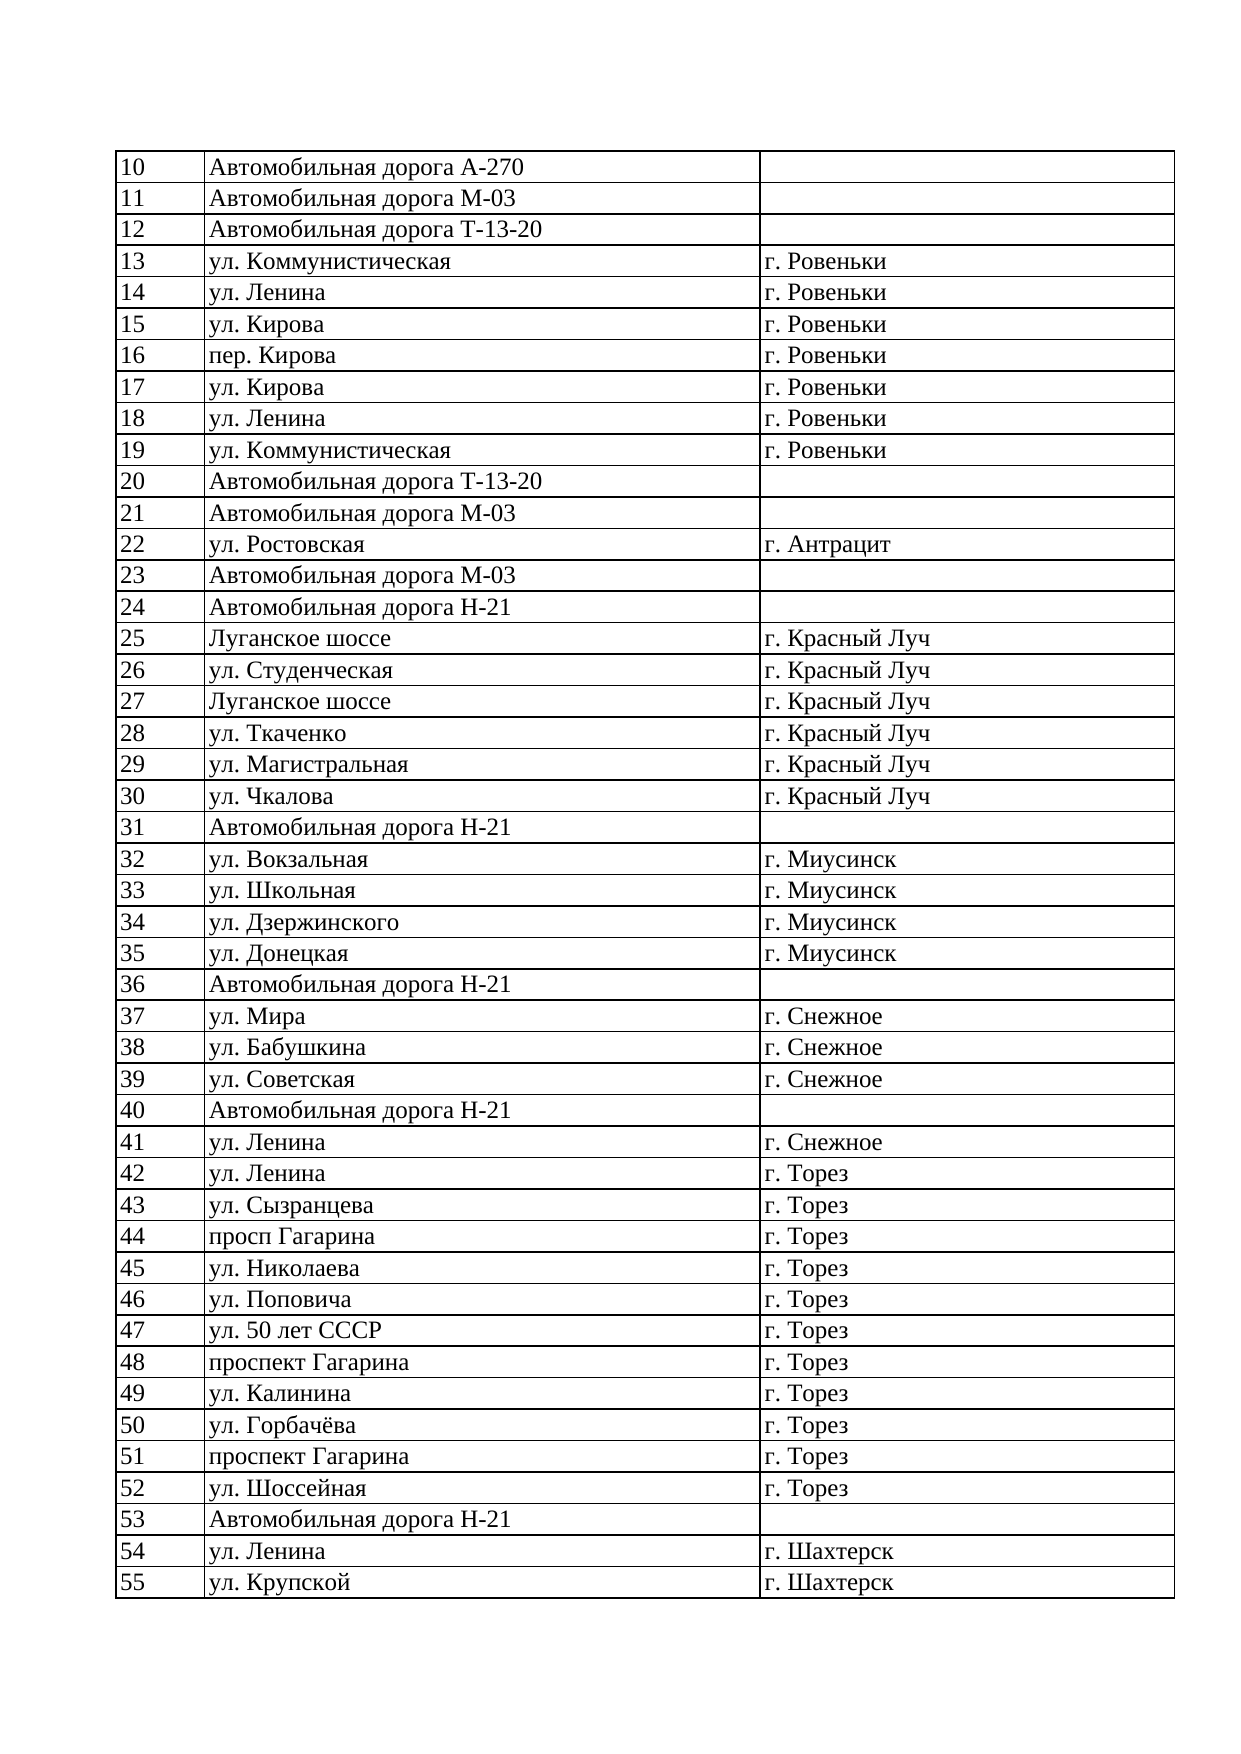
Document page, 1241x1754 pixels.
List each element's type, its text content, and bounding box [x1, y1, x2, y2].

table_cell г. Торез [761, 1158, 1174, 1188]
table_cell 46 [117, 1284, 204, 1314]
table_cell ул. Ленина [205, 277, 759, 307]
table_cell г. Торез [761, 1221, 1174, 1251]
table_cell [761, 498, 1174, 527]
table_cell ул. Чкалова [205, 781, 759, 811]
table_cell г. Снежное [761, 1001, 1174, 1031]
table_cell проспект Гагарина [205, 1347, 759, 1377]
table_cell 54 [117, 1536, 204, 1566]
table_cell ул. Николаева [205, 1253, 759, 1282]
table_cell г. Красный Луч [761, 781, 1174, 811]
table_cell ул. Поповича [205, 1284, 759, 1314]
table_cell ул. Калинина [205, 1378, 759, 1408]
table_cell [761, 592, 1174, 622]
table_cell 39 [117, 1064, 204, 1094]
table_cell 49 [117, 1378, 204, 1408]
table_cell 33 [117, 875, 204, 905]
table_cell [761, 561, 1174, 590]
table_cell г. Миусинск [761, 844, 1174, 873]
table_cell просп Гагарина [205, 1221, 759, 1251]
table_cell г. Шахтерск [761, 1536, 1174, 1566]
table_cell ул. Ленина [205, 1158, 759, 1188]
table_cell 34 [117, 907, 204, 936]
table_cell г. Торез [761, 1190, 1174, 1219]
table_cell 21 [117, 498, 204, 527]
table_cell 36 [117, 970, 204, 999]
table_cell ул. Ленина [205, 1536, 759, 1566]
table_cell ул. Кирова [205, 309, 759, 339]
table_cell ул. Студенческая [205, 655, 759, 685]
table_cell г. Торез [761, 1316, 1174, 1345]
table_cell г. Ровеньки [761, 277, 1174, 307]
table_cell г. Ровеньки [761, 372, 1174, 402]
table_cell г. Красный Луч [761, 655, 1174, 685]
table_cell [761, 1504, 1174, 1534]
table_cell г. Миусинск [761, 907, 1174, 936]
table_cell г. Красный Луч [761, 623, 1174, 653]
table_cell Автомобильная дорога М-03 [205, 183, 759, 213]
table_cell Автомобильная дорога М-03 [205, 498, 759, 527]
table_cell 43 [117, 1190, 204, 1219]
table_cell 23 [117, 561, 204, 590]
table_cell Автомобильная дорога Н-21 [205, 970, 759, 999]
table_cell 14 [117, 277, 204, 307]
table_cell г. Снежное [761, 1064, 1174, 1094]
table_cell г. Ровеньки [761, 435, 1174, 464]
table_cell ул. Донецкая [205, 938, 759, 968]
table_cell ул. Кирова [205, 372, 759, 402]
table_cell г. Торез [761, 1284, 1174, 1314]
table_cell ул. Ткаченко [205, 718, 759, 748]
table_cell 20 [117, 466, 204, 496]
table_cell 37 [117, 1001, 204, 1031]
table_cell 24 [117, 592, 204, 622]
table_cell г. Красный Луч [761, 718, 1174, 748]
table_cell ул. Мира [205, 1001, 759, 1031]
table_cell 11 [117, 183, 204, 213]
table_cell 12 [117, 215, 204, 244]
table_cell ул. Бабушкина [205, 1032, 759, 1062]
table_cell 52 [117, 1473, 204, 1503]
table_cell ул. Советская [205, 1064, 759, 1094]
table_cell ул. Коммунистическая [205, 435, 759, 464]
table_cell 15 [117, 309, 204, 339]
table_cell ул. Ростовская [205, 529, 759, 559]
table_cell 42 [117, 1158, 204, 1188]
table_cell 48 [117, 1347, 204, 1377]
table_cell Автомобильная дорога А-270 [205, 152, 759, 181]
table_cell Автомобильная дорога Т-13-20 [205, 466, 759, 496]
table_cell 29 [117, 749, 204, 779]
table_cell ул. Школьная [205, 875, 759, 905]
table_cell г. Торез [761, 1253, 1174, 1282]
table_cell г. Красный Луч [761, 749, 1174, 779]
table_cell Автомобильная дорога Н-21 [205, 812, 759, 842]
table_cell 19 [117, 435, 204, 464]
table_cell 44 [117, 1221, 204, 1251]
table_cell [761, 466, 1174, 496]
table_cell проспект Гагарина [205, 1441, 759, 1471]
table_cell 41 [117, 1127, 204, 1157]
table_cell [761, 215, 1174, 244]
table_cell 50 [117, 1410, 204, 1440]
table_cell 51 [117, 1441, 204, 1471]
table_cell Автомобильная дорога М-03 [205, 561, 759, 590]
table_cell г. Ровеньки [761, 246, 1174, 276]
table_cell г. Шахтерск [761, 1567, 1174, 1597]
table_cell г. Красный Луч [761, 686, 1174, 716]
table_cell [761, 183, 1174, 213]
table_cell ул. Дзержинского [205, 907, 759, 936]
table_cell 17 [117, 372, 204, 402]
table_cell Автомобильная дорога Н-21 [205, 592, 759, 622]
table_cell г. Миусинск [761, 938, 1174, 968]
table_cell ул. Крупской [205, 1567, 759, 1597]
table_cell 22 [117, 529, 204, 559]
table_cell 38 [117, 1032, 204, 1062]
table_cell г. Торез [761, 1473, 1174, 1503]
table_cell Луганское шоссе [205, 623, 759, 653]
table_cell ул. Сызранцева [205, 1190, 759, 1219]
table_cell 31 [117, 812, 204, 842]
table_cell 32 [117, 844, 204, 873]
table_cell г. Миусинск [761, 875, 1174, 905]
table_cell ул. Магистральная [205, 749, 759, 779]
table_cell 40 [117, 1095, 204, 1125]
table_cell г. Ровеньки [761, 340, 1174, 370]
table_cell г. Антрацит [761, 529, 1174, 559]
table_cell 16 [117, 340, 204, 370]
table_cell Автомобильная дорога Т-13-20 [205, 215, 759, 244]
table_cell ул. Коммунистическая [205, 246, 759, 276]
table_cell ул. 50 лет СССР [205, 1316, 759, 1345]
table_cell г. Торез [761, 1410, 1174, 1440]
table_cell [761, 970, 1174, 999]
table_cell 35 [117, 938, 204, 968]
table_cell [761, 152, 1174, 181]
table_cell Луганское шоссе [205, 686, 759, 716]
table_cell Автомобильная дорога Н-21 [205, 1095, 759, 1125]
table_cell г. Торез [761, 1441, 1174, 1471]
table_cell 27 [117, 686, 204, 716]
table_cell г. Снежное [761, 1127, 1174, 1157]
table_cell 10 [117, 152, 204, 181]
table_cell 45 [117, 1253, 204, 1282]
table_cell Автомобильная дорога Н-21 [205, 1504, 759, 1534]
table_cell 47 [117, 1316, 204, 1345]
table_cell 18 [117, 403, 204, 433]
table_cell 13 [117, 246, 204, 276]
table_cell [761, 812, 1174, 842]
table_cell [761, 1095, 1174, 1125]
table_cell 30 [117, 781, 204, 811]
table_cell пер. Кирова [205, 340, 759, 370]
table_cell 25 [117, 623, 204, 653]
table_cell ул. Шоссейная [205, 1473, 759, 1503]
table_cell 28 [117, 718, 204, 748]
table_cell 55 [117, 1567, 204, 1597]
table_cell г. Ровеньки [761, 403, 1174, 433]
table_cell ул. Горбачёва [205, 1410, 759, 1440]
table_cell г. Торез [761, 1378, 1174, 1408]
table_cell ул. Ленина [205, 1127, 759, 1157]
table_cell г. Снежное [761, 1032, 1174, 1062]
table_cell ул. Вокзальная [205, 844, 759, 873]
table_cell г. Торез [761, 1347, 1174, 1377]
table_cell 53 [117, 1504, 204, 1534]
table_cell 26 [117, 655, 204, 685]
table_cell г. Ровеньки [761, 309, 1174, 339]
table_cell ул. Ленина [205, 403, 759, 433]
